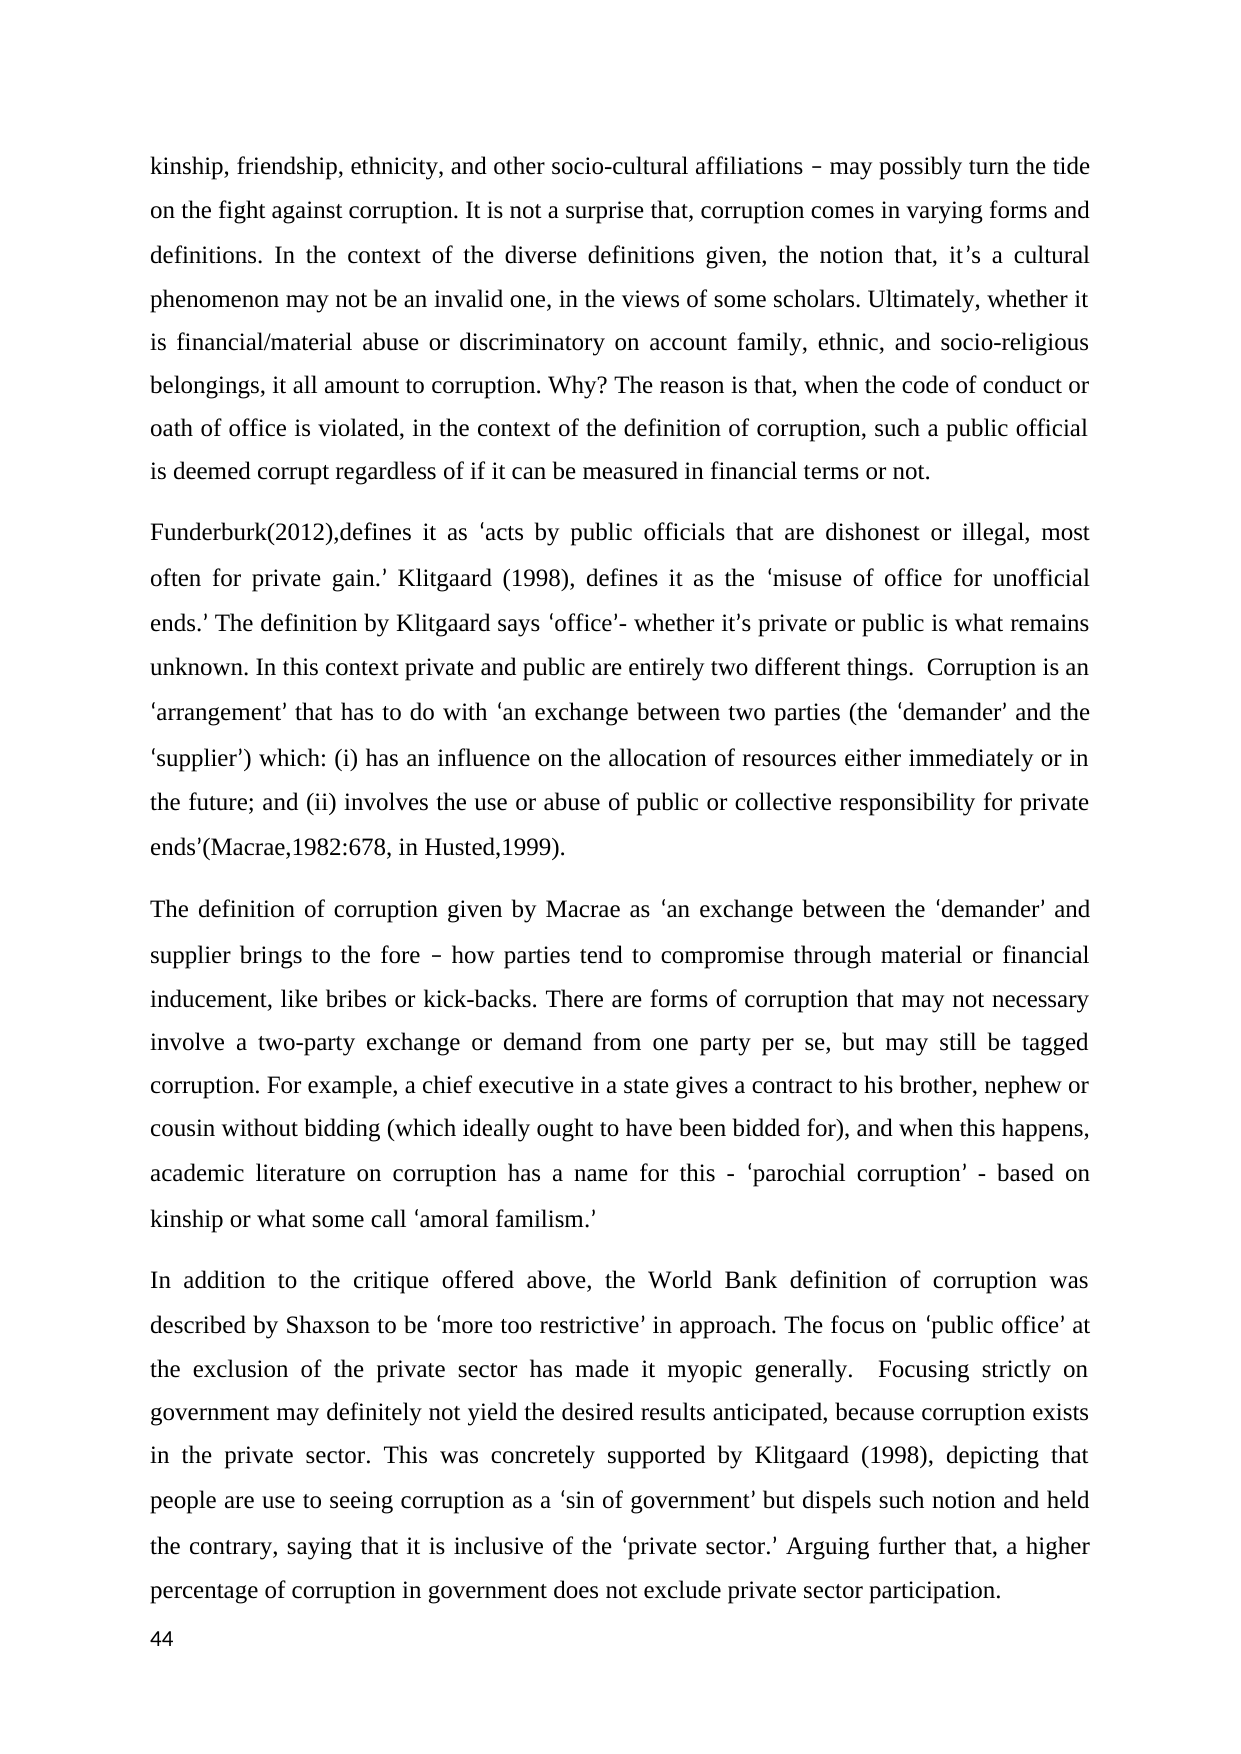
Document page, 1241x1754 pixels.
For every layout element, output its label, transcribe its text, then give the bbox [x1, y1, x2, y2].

text Funderburk(2012),defines it as ‘acts by public officials that are dishonest or illegal, most often for private gain.’ Klitgaard (1998), defines it as the ‘misuse of office for unofficial ends.’ The definition by Klitgaard says ‘office’- whether it’s private or public is what remains unknown. In this context private and public are entirely two different things. Corruption is an ‘arrangement’ that has to do with ‘an exchange between two parties (the ‘demander’ and the ‘supplier’) which: (i) has an influence on the allocation of resources either immediately or in the future; and (ii) involves the use or abuse of public or collective responsibility for private ends’(Macrae,1982:678, in Husted,1999). [150, 516, 1090, 861]
text The definition of corruption given by Macrae as ‘an exchange between the ‘demander’ and supplier brings to the fore – how parties tend to compromise through material or financial inducement, like bribes or kick-backs. There are forms of corruption that may not necessary involve a two-party exchange or demand from one party per se, but may still be tagged corruption. For example, a chief executive in a state gives a contract to his brother, nephew or cousin without bidding (which ideally ought to have been bidded for), and when this happens, academic literature on corruption has a name for this - ‘parochial corruption’ - based on kinship or what some call ‘amoral familism.’ [150, 893, 1090, 1233]
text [150, 150, 1090, 485]
text In addition to the critique offered above, the World Bank definition of corruption was described by Shaxson to be ‘more too restrictive’ in approach. The focus on ‘public office’ at the exclusion of the private sector has made it myopic generally. Focusing strictly on government may definitely not yield the desired results anticipated, because corruption exists in the private sector. This was concretely supported by Klitgaard (1998), depicting that people are use to seeing corruption as a ‘sin of government’ but dispels such notion and held the contrary, saying that it is inclusive of the ‘private sector.’ Arguing further that, a higher percentage of corruption in government does not exclude private sector participation. [150, 1265, 1090, 1604]
